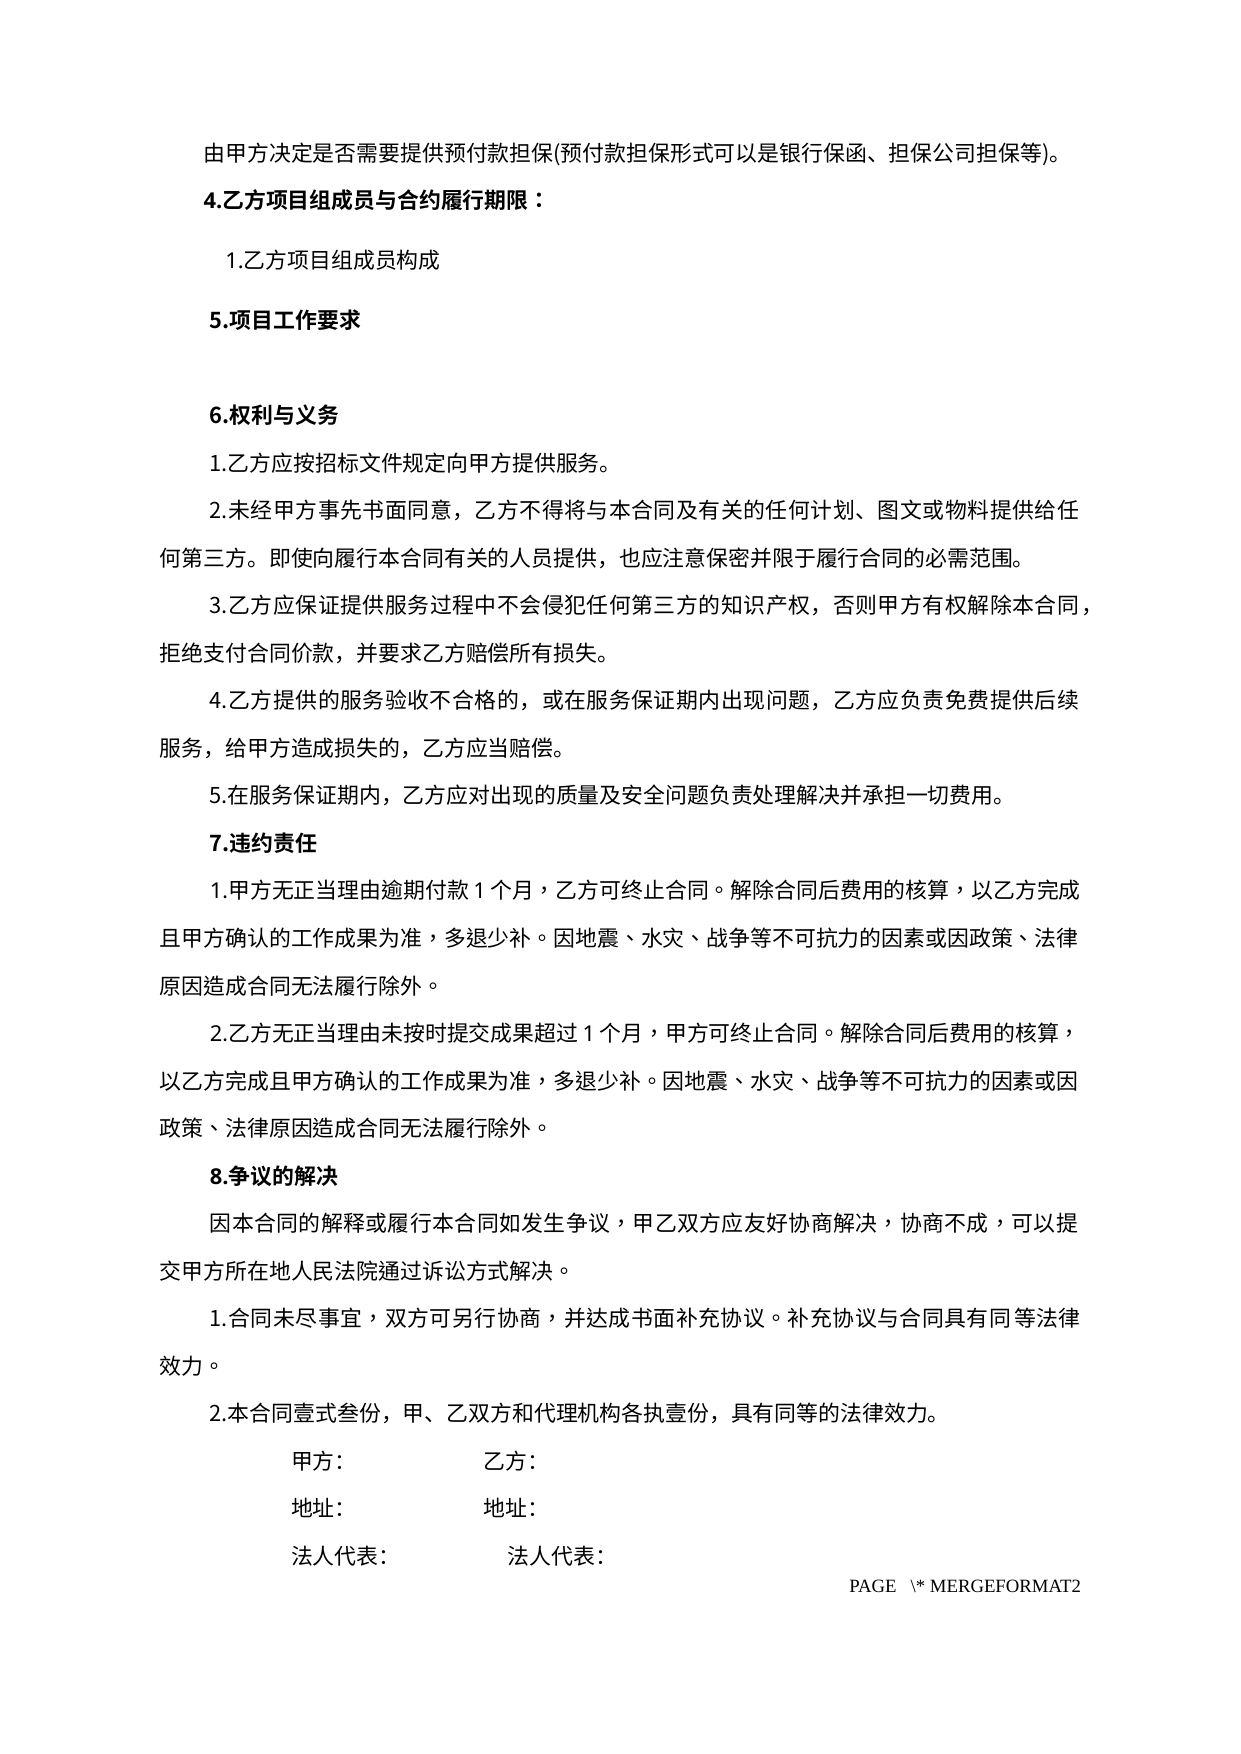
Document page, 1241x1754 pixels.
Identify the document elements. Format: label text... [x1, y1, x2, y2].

text 4.乙方提供的服务验收不合格的，或在服务保证期内出现问题，乙方应负责免费提供后续服务，给甲方造成损失的，乙方应当赔偿。 [159, 683, 1081, 763]
text 1.乙方应按招标文件规定向甲方提供服务。 [159, 446, 1081, 478]
text 法人代表： 法人代表： [159, 1539, 1116, 1571]
text 5.项目工作要求 [159, 303, 1081, 335]
text 因本合同的解释或履行本合同如发生争议，甲乙双方应友好协商解决，协商不成，可以提交甲方所在地人民法院通过诉讼方式解决。 [159, 1206, 1081, 1286]
text 甲方： 乙方： [159, 1444, 1116, 1476]
text 6.权利与义务 [159, 398, 1081, 430]
text 2.未经甲方事先书面同意，乙方不得将与本合同及有关的任何计划、图文或物料提供给任何第三方。即使向履行本合同有关的人员提供，也应注意保密并限于履行合同的必需范围。 [159, 493, 1081, 573]
text 2.本合同壹式叁份，甲、乙双方和代理机构各执壹份，具有同等的法律效力。 [159, 1396, 1081, 1428]
text 由甲方决定是否需要提供预付款担保(预付款担保形式可以是银行保函、担保公司担保等)。 [159, 136, 1081, 167]
text 8.争议的解决 [159, 1159, 1081, 1191]
text 4.乙方项目组成员与合约履行期限： [203, 183, 1081, 215]
text 2.乙方无正当理由未按时提交成果超过1个月，甲方可终止合同。解除合同后费用的核算，以乙方完成且甲方确认的工作成果为准，多退少补。因地震、水灾、战争等不可抗力的因素或因政策、法律原因造成合同无法履行除外。 [159, 1016, 1081, 1143]
text 5.在服务保证期内，乙方应对出现的质量及安全问题负责处理解决并承担一切费用。 [159, 778, 1081, 810]
text 3.乙方应保证提供服务过程中不会侵犯任何第三方的知识产权，否则甲方有权解除本合同，拒绝支付合同价款，并要求乙方赔偿所有损失。 [159, 588, 1081, 668]
text 地址： 地址： [159, 1491, 1116, 1523]
text 7.违约责任 [159, 826, 1081, 858]
text 1.合同未尽事宜，双方可另行协商，并达成书面补充协议。补充协议与合同具有同等法律效力。 [159, 1301, 1081, 1381]
text 1.乙方项目组成员构成 [159, 243, 1081, 275]
text 1.甲方无正当理由逾期付款1个月，乙方可终止合同。解除合同后费用的核算，以乙方完成且甲方确认的工作成果为准，多退少补。因地震、水灾、战争等不可抗力的因素或因政策、法律原因造成合同无法履行除外。 [159, 873, 1081, 1000]
